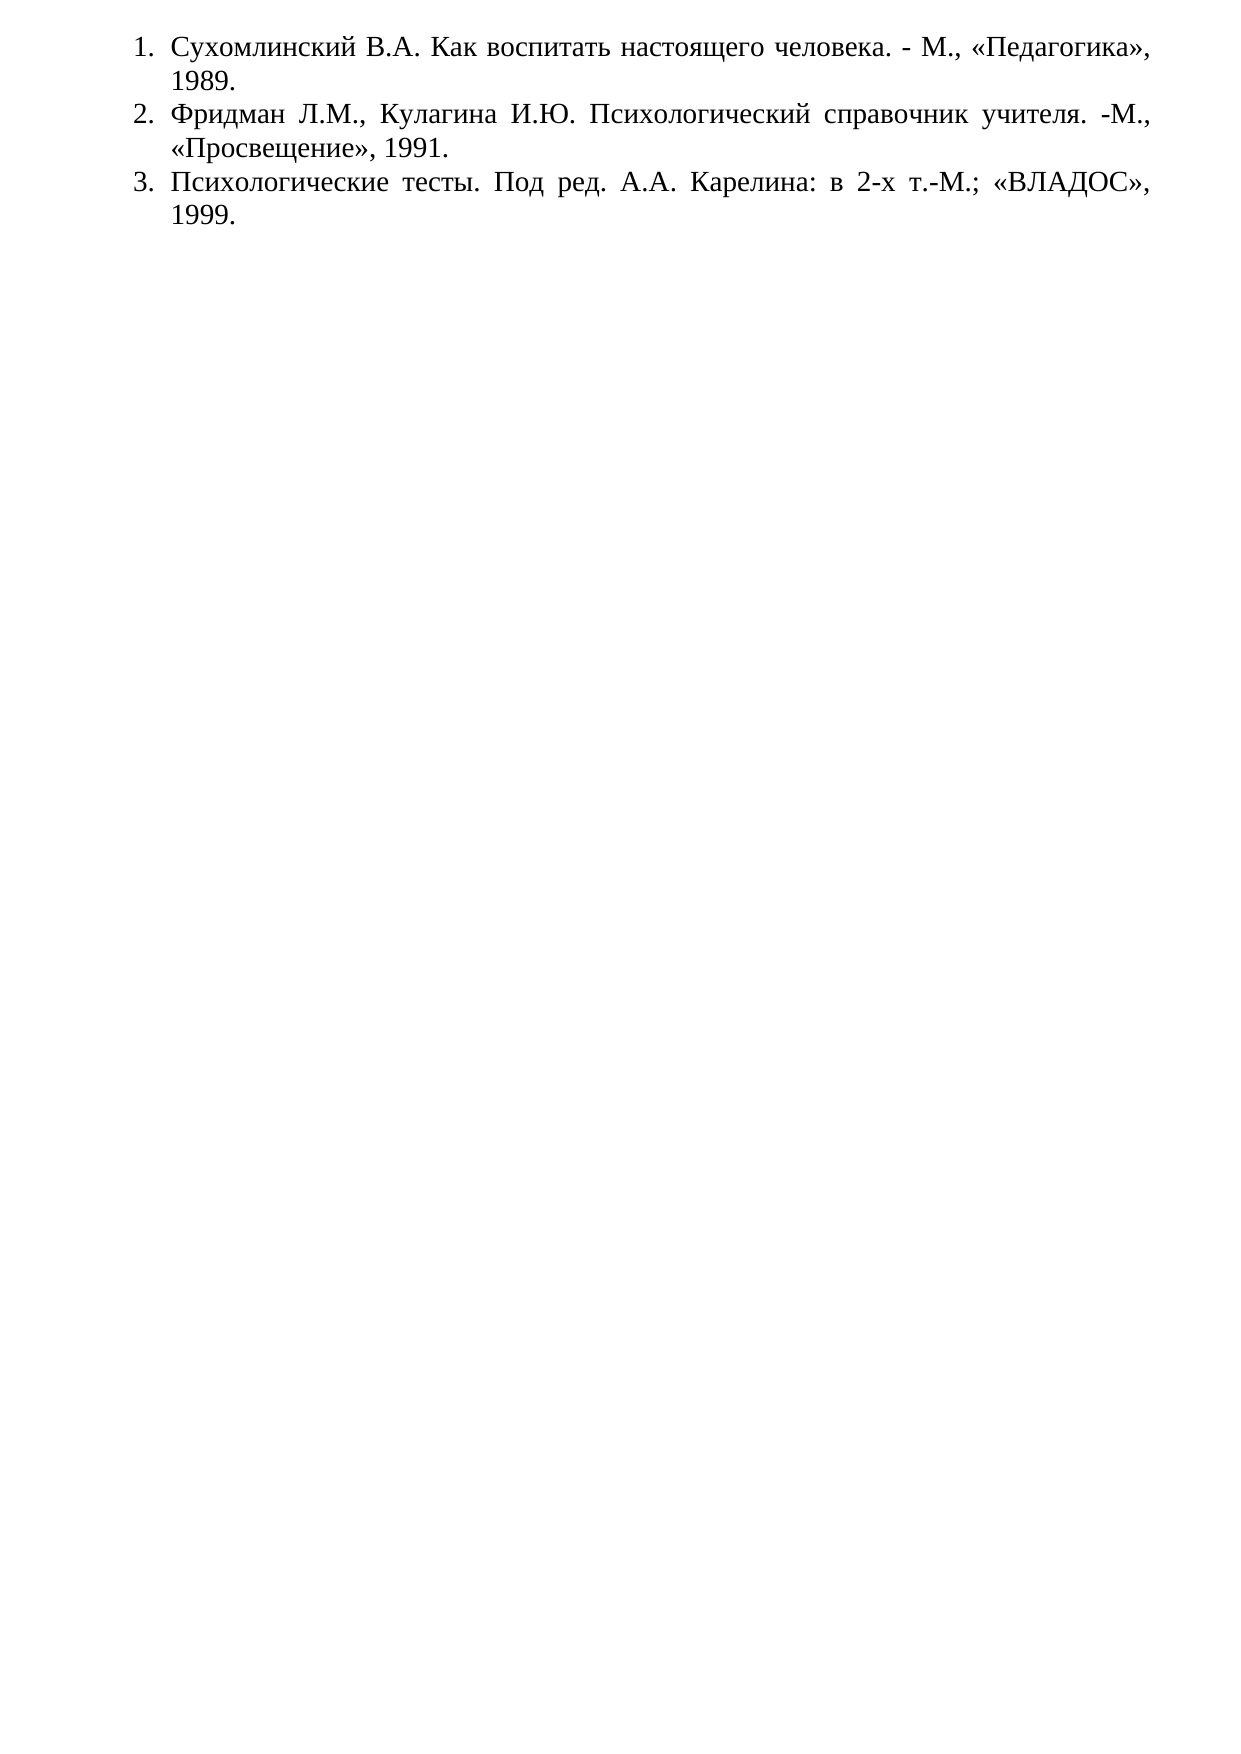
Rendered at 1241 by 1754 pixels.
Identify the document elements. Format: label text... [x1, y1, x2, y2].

list Сухомлинский В.А. Как воспитать настоящего человека. - М., «Педагогика», 1989. [133, 29, 1152, 97]
list Психологические тесты. Под ред. А.А. Карелина: в 2-х т.-М.; «ВЛАДОС», 1999. [133, 164, 1152, 231]
list Фридман Л.М., Кулагина И.Ю. Психологический справочник учителя. -М., «Просвещение», 1991. [133, 97, 1152, 164]
